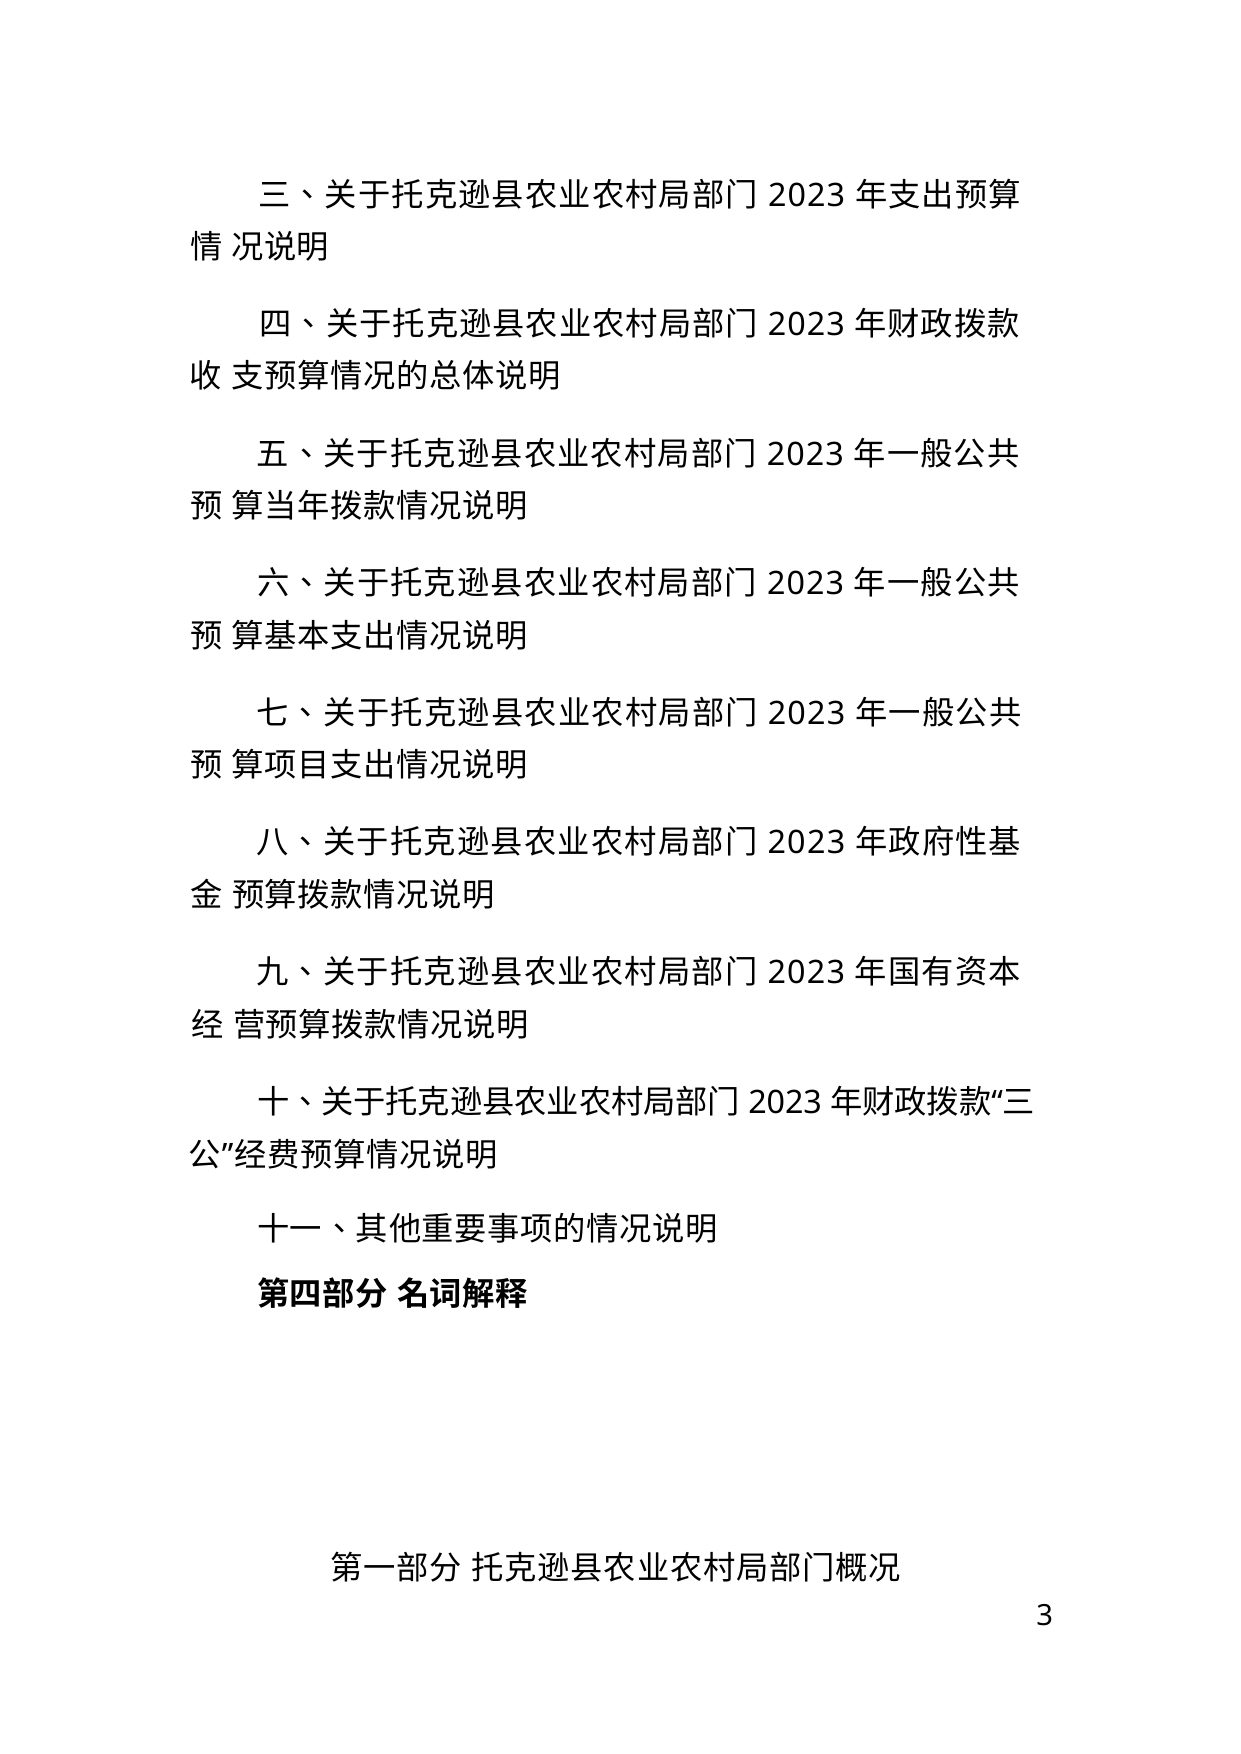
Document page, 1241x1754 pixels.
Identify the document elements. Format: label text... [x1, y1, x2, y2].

text 六、关于托克逊县农业农村局部门 2023 年一般公共预 算基本支出情况说明 [190, 560, 1053, 657]
text 九、关于托克逊县农业农村局部门 2023 年国有资本经 营预算拨款情况说明 [191, 949, 1053, 1046]
text 四、关于托克逊县农业农村局部门 2023 年财政拨款收 支预算情况的总体说明 [189, 301, 1053, 397]
text 三、关于托克逊县农业农村局部门 2023 年支出预算情 况说明 [190, 172, 1053, 268]
text 十一、其他重要事项的情况说明 [257, 1208, 1054, 1248]
text 第四部分 名词解释 [257, 1273, 1054, 1313]
text 八、关于托克逊县农业农村局部门 2023 年政府性基金 预算拨款情况说明 [190, 819, 1053, 916]
text 第一部分 托克逊县农业农村局部门概况 [330, 1547, 1054, 1588]
text 七、关于托克逊县农业农村局部门 2023 年一般公共预 算项目支出情况说明 [190, 689, 1053, 786]
text 十、关于托克逊县农业农村局部门 2023 年财政拨款“三 公”经费预算情况说明 [188, 1079, 1053, 1175]
text 五、关于托克逊县农业农村局部门 2023 年一般公共预 算当年拨款情况说明 [190, 431, 1053, 527]
